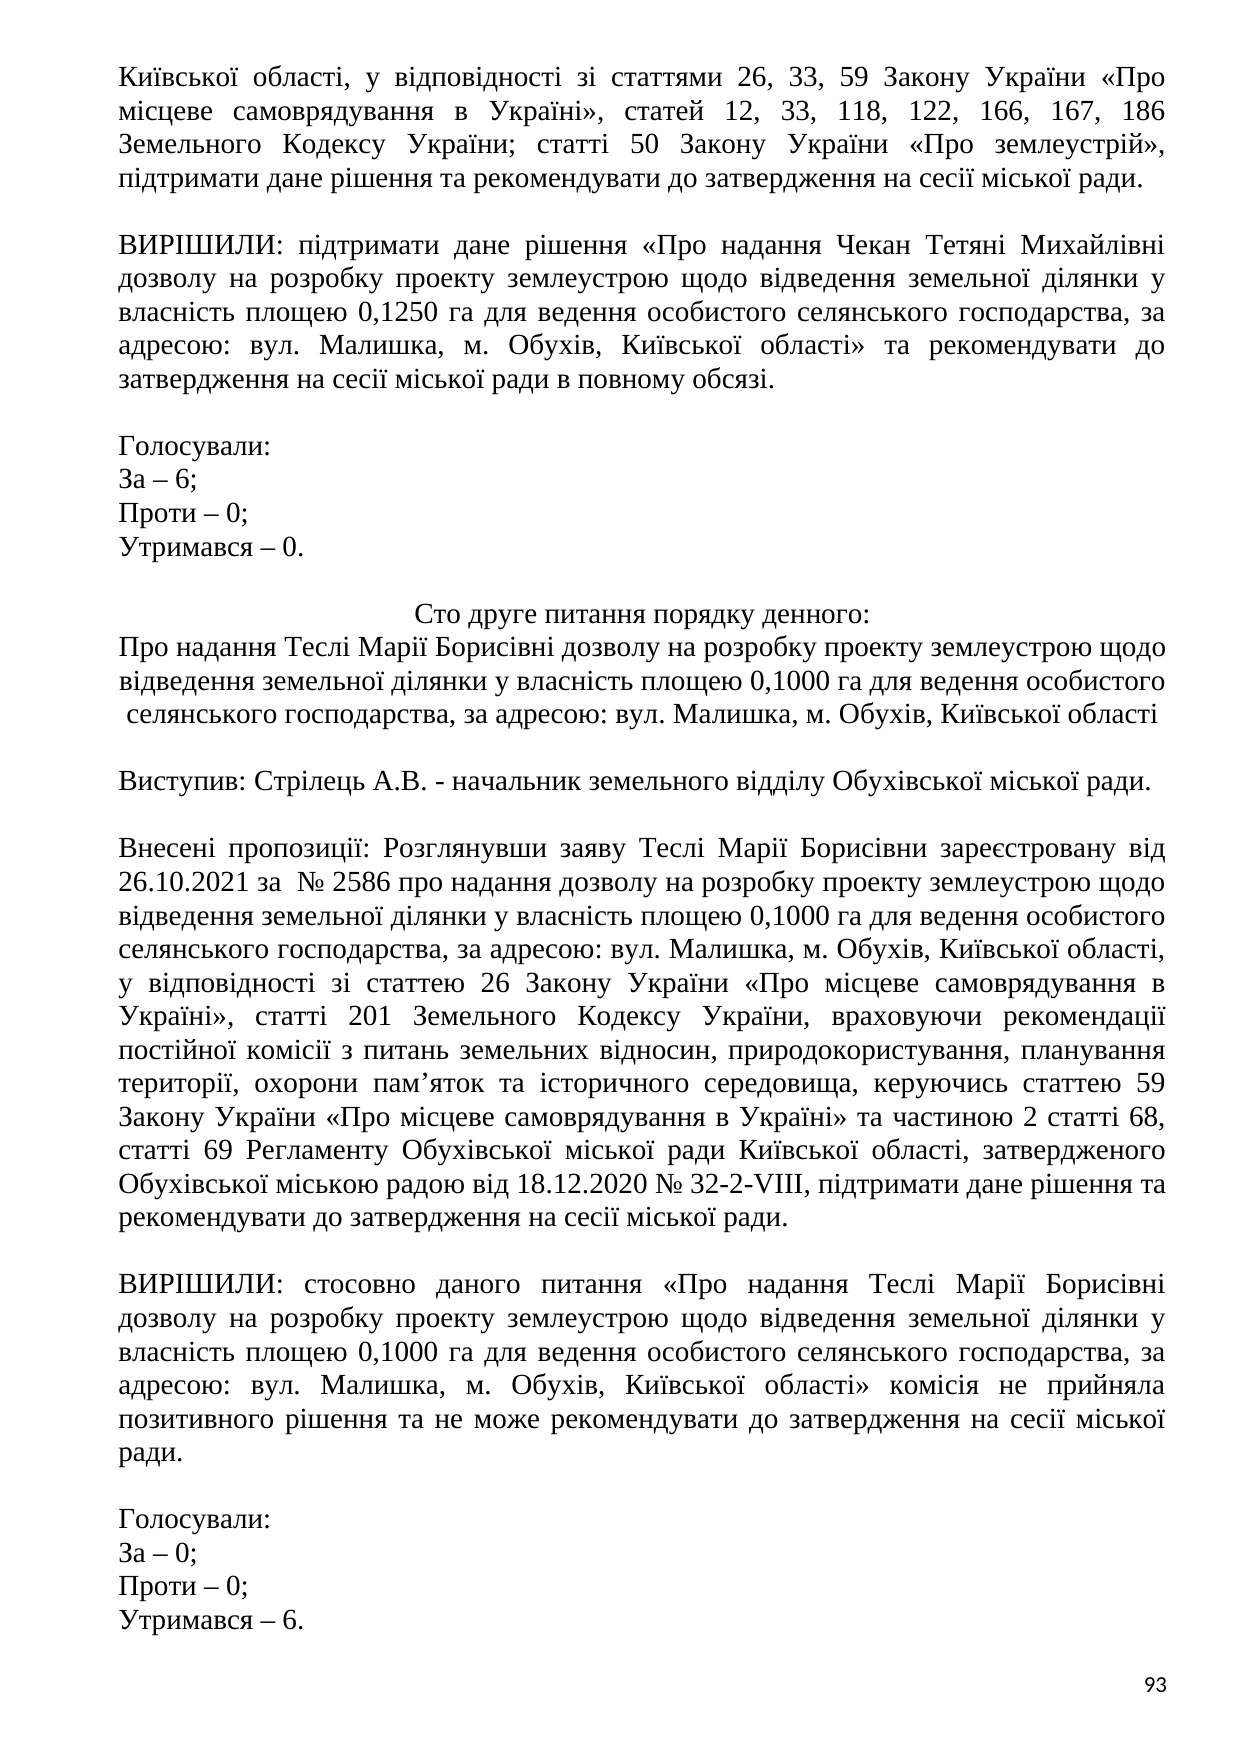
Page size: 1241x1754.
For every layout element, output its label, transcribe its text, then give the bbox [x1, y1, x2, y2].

text ВИРІШИЛИ: підтримати дане рішення «Про надання Чекан Тетяні Михайлівні дозволу на розробку проекту землеустрою щодо відведення земельної ділянки у власність площею 0,1250 га для ведення особистого селянського господарства, за адресою: вул. Малишка, м. Обухів, Київської області» та рекомендувати до затвердження на сесії міської ради в повному обсязі. [118, 227, 1167, 394]
list Внесені пропозиції: Розглянувши заяву Теслі Марії Борисівни зареєстровану від 26.10.2021 за № 2586 про надання дозволу на розробку проекту землеустрою щодо відведення земельної ділянки у власність площею 0,1000 га для ведення особистого селянського господарства, за адресою: вул. Малишка, м. Обухів, Київської області, у відповідності зі статтею 26 Закону України «Про місцеве самоврядування в Україні», статті 201 Земельного Кодексу України, враховуючи рекомендації постійної комісії з питань земельних відносин, природокористування, планування території, охорони пам’яток та історичного середовища, керуючись статтею 59 Закону України «Про місцеве самоврядування в Україні» та частиною 2 статті 68, статті 69 Регламенту Обухівської міської ради Київської області, затвердженого Обухівської міською радою від 18.12.2020 № 32-2-VIII, підтримати дане рішення та рекомендувати до затвердження на сесії міської ради. [118, 831, 1167, 1233]
text Сто друге питання порядку денного: [118, 596, 1167, 629]
text За – 6; [118, 462, 1167, 495]
text Про надання Теслі Марії Борисівні дозволу на розробку проекту землеустрою щодо відведення земельної ділянки у власність площею 0,1000 га для ведення особистого селянського господарства, за адресою: вул. Малишка, м. Обухів, Київської області [118, 629, 1167, 730]
text Виступив: Стрілець А.В. - начальник земельного відділу Обухівської міської ради. [118, 763, 1167, 797]
text Проти – 0; [118, 495, 1167, 529]
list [118, 59, 1167, 193]
text Голосували: [118, 1501, 1167, 1535]
text Проти – 0; [118, 1568, 1167, 1602]
text За – 0; [118, 1535, 1167, 1568]
text Голосували: [118, 428, 1167, 462]
text Утримався – 6. [118, 1602, 1167, 1636]
text ВИРІШИЛИ: стосовно даного питання «Про надання Теслі Марії Борисівні дозволу на розробку проекту землеустрою щодо відведення земельної ділянки у власність площею 0,1000 га для ведення особистого селянського господарства, за адресою: вул. Малишка, м. Обухів, Київської області» комісія не прийняла позитивного рішення та не може рекомендувати до затвердження на сесії міської ради. [118, 1267, 1167, 1468]
text Утримався – 0. [118, 529, 1167, 562]
